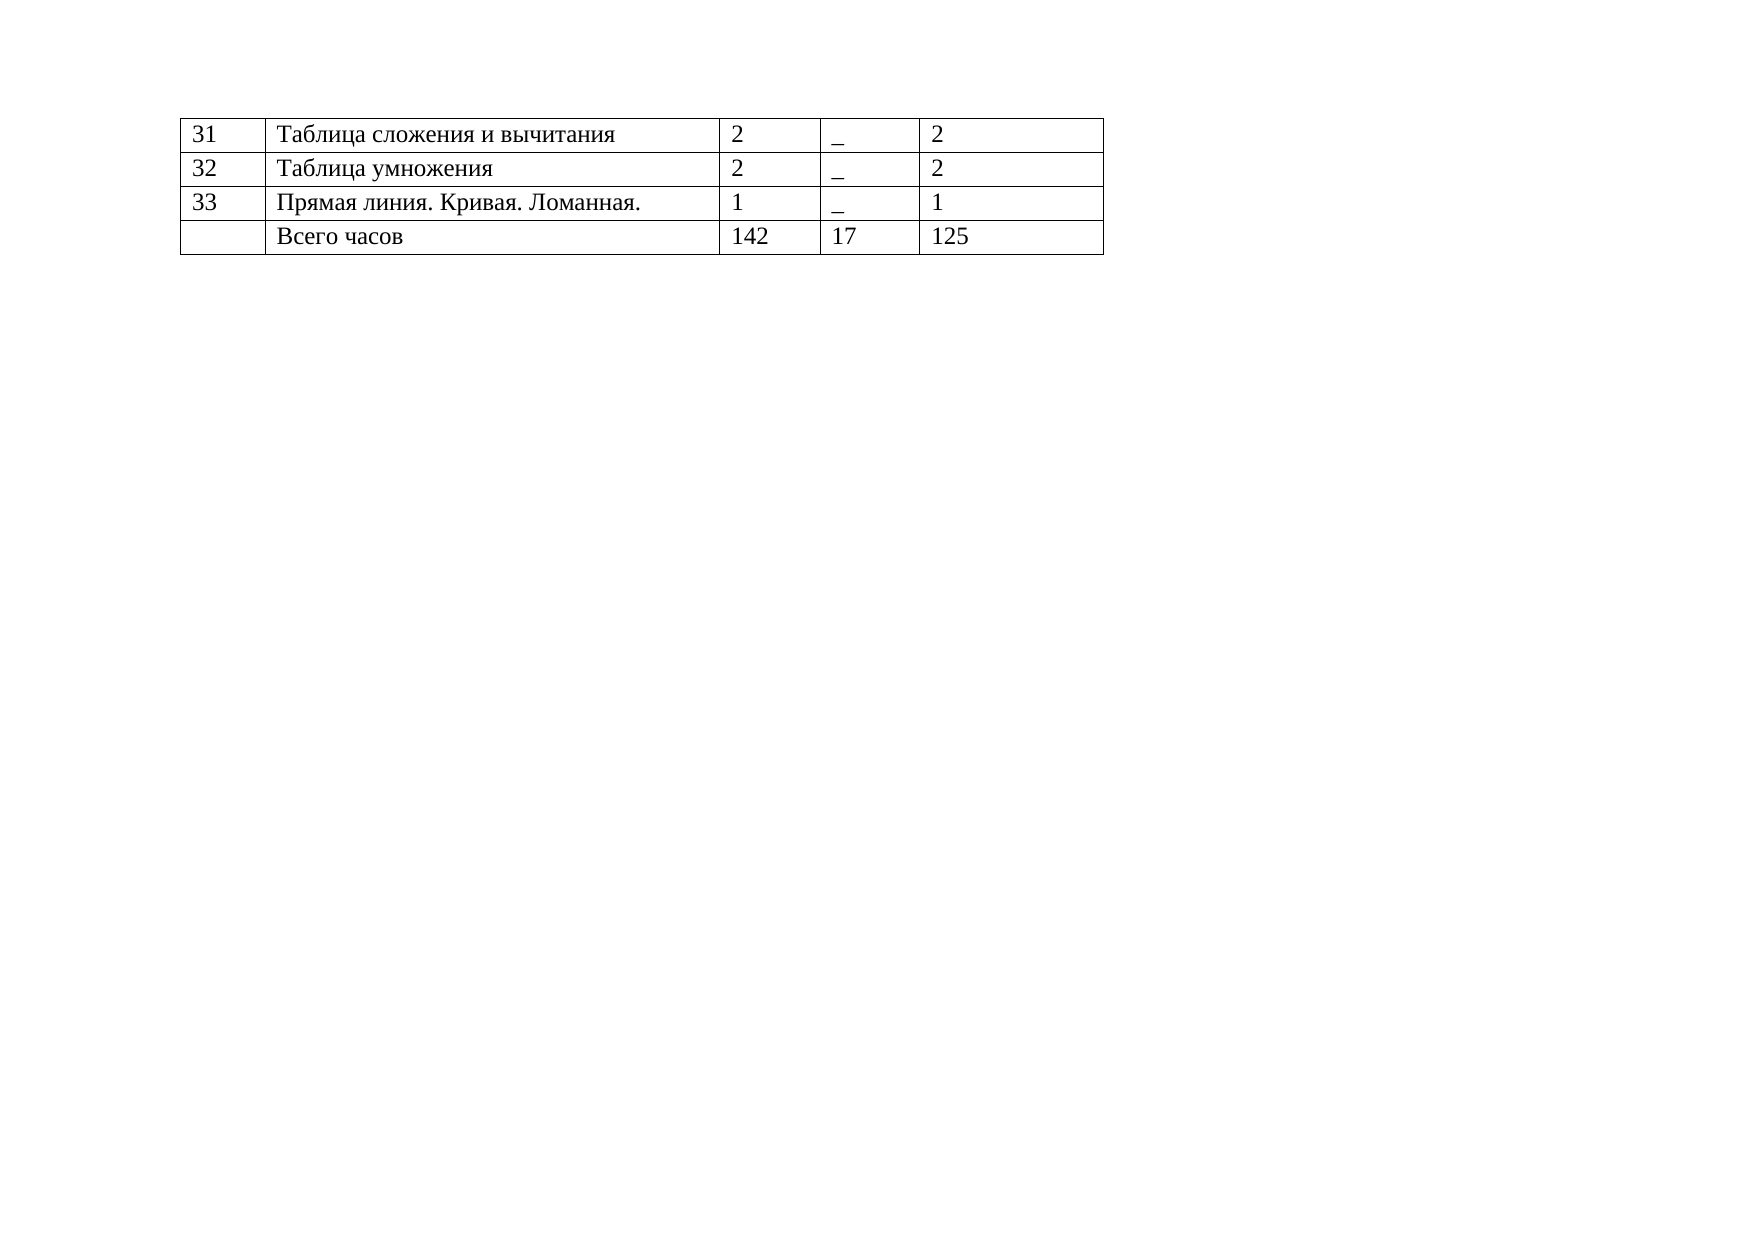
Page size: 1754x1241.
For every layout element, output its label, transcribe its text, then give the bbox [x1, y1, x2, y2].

table_cell 1 [720, 187, 820, 220]
table_cell _ [821, 119, 919, 152]
table_cell 32 [181, 153, 265, 186]
table_cell Таблица сложения и вычитания [266, 119, 719, 152]
table_cell 1 [920, 187, 1103, 220]
table_cell 2 [920, 153, 1103, 186]
table_cell 2 [720, 153, 820, 186]
table_cell _ [821, 187, 919, 220]
table_cell Прямая линия. Кривая. Ломанная. [266, 187, 719, 220]
table_cell 33 [181, 187, 265, 220]
table_cell Всего часов [266, 221, 719, 254]
table_cell 142 [720, 221, 820, 254]
table_cell [181, 221, 265, 254]
table_cell Таблица умножения [266, 153, 719, 186]
table_cell 2 [920, 119, 1103, 152]
table_cell 2 [720, 119, 820, 152]
table_cell 17 [821, 221, 919, 254]
table_cell 125 [920, 221, 1103, 254]
table_cell 31 [181, 119, 265, 152]
table_cell _ [821, 153, 919, 186]
